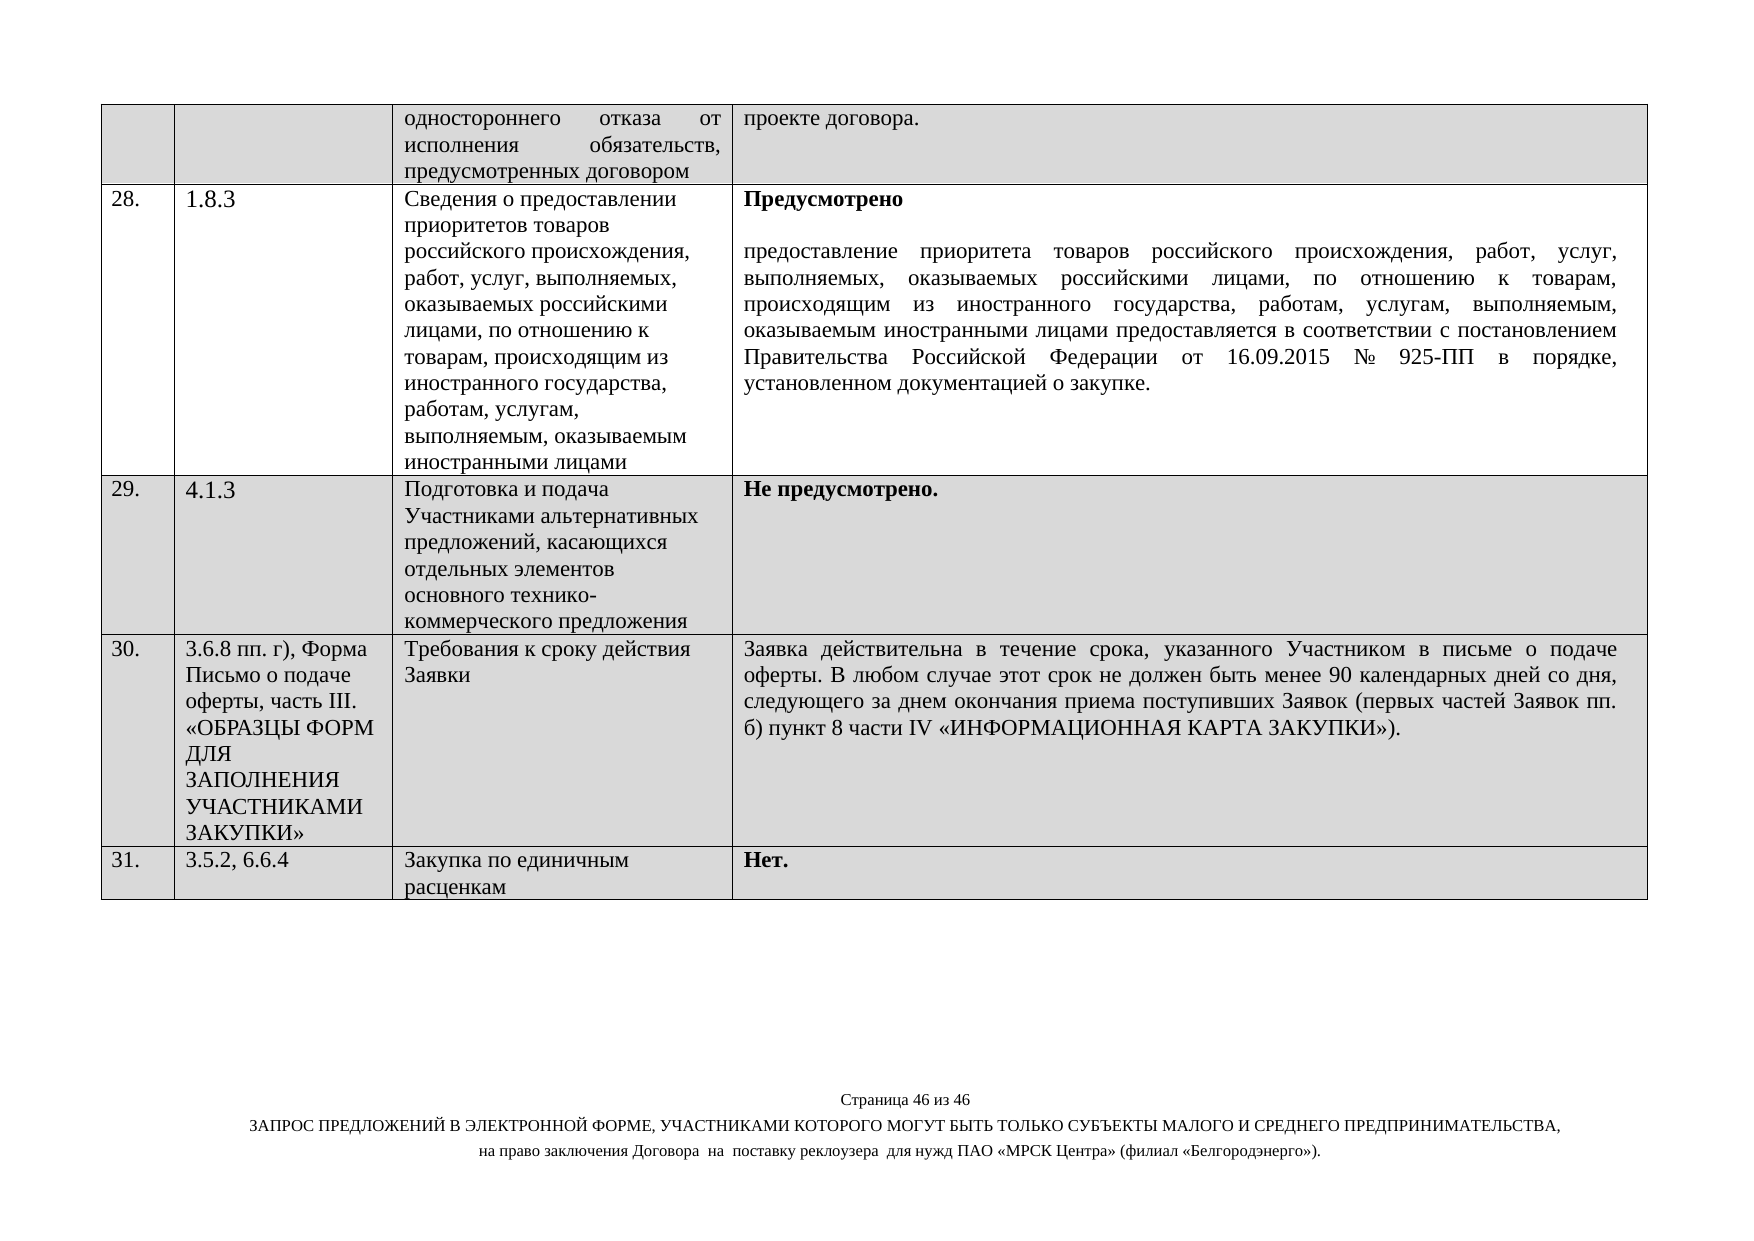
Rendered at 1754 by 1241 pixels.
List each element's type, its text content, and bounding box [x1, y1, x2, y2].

table_cell [102, 105, 174, 183]
table_cell Сведения о предоставлении приоритетов товаров российского происхождения, работ, услуг, выполняемых, оказываемых российскими лицами, по отношению к товарам, происходящим из иностранного государства, работам, услугам, выполняемым, оказываемым иностранными лицами [393, 185, 732, 474]
table_cell Закупка по единичным расценкам [393, 847, 732, 899]
table_cell Подготовка и подача Участниками альтернативных предложений, касающихся отдельных элементов основного технико-коммерческого предложения [393, 476, 732, 634]
table_cell Не предусмотрено. [733, 476, 1647, 634]
table_cell 1.8.5 [175, 185, 392, 474]
table_cell 3.5.2, 6.6.4 [175, 847, 392, 899]
table_cell Нет. [733, 847, 1647, 899]
table_cell [102, 847, 174, 899]
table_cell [393, 105, 732, 183]
table_cell Требования к сроку действия Заявки [393, 635, 732, 846]
table_cell 3.6.8 пп. г), Форма Письмо о подаче оферты, часть III. «ОБРАЗЦЫ ФОРМ ДЛЯ ЗАПОЛНЕНИЯ УЧАСТНИКАМИ ЗАКУПКИ» [175, 635, 392, 846]
table_cell [102, 476, 174, 634]
table_cell [102, 185, 174, 474]
table_cell 7.4.5 [175, 105, 392, 183]
table_cell [102, 635, 174, 846]
table_cell 4.1.3 [175, 476, 392, 634]
table_cell Заявка действительна в течение срока, указанного Участником в письме о подаче оферты. В любом случае этот срок не должен быть менее 90 календарных дней со дня, следующего за днем окончания приема поступивших Заявок (первых частей Заявок пп. б) пункт 8 части IV «ИНФОРМАЦИОННАЯ КАРТА ЗАКУПКИ»). [733, 635, 1647, 846]
table_cell Предусмотрено предоставление приоритета товаров российского происхождения, работ, услуг, выполняемых, оказываемых российскими лицами, по отношению к товарам, происходящим из иностранного государства, работам, услугам, выполняемым, оказываемым иностранными лицами предоставляется в соответствии с постановлением Правительства Российской Федерации от 16.09.2015 № 925-ПП в порядке, установленном документацией о закупке. [733, 185, 1647, 474]
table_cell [733, 105, 1647, 183]
